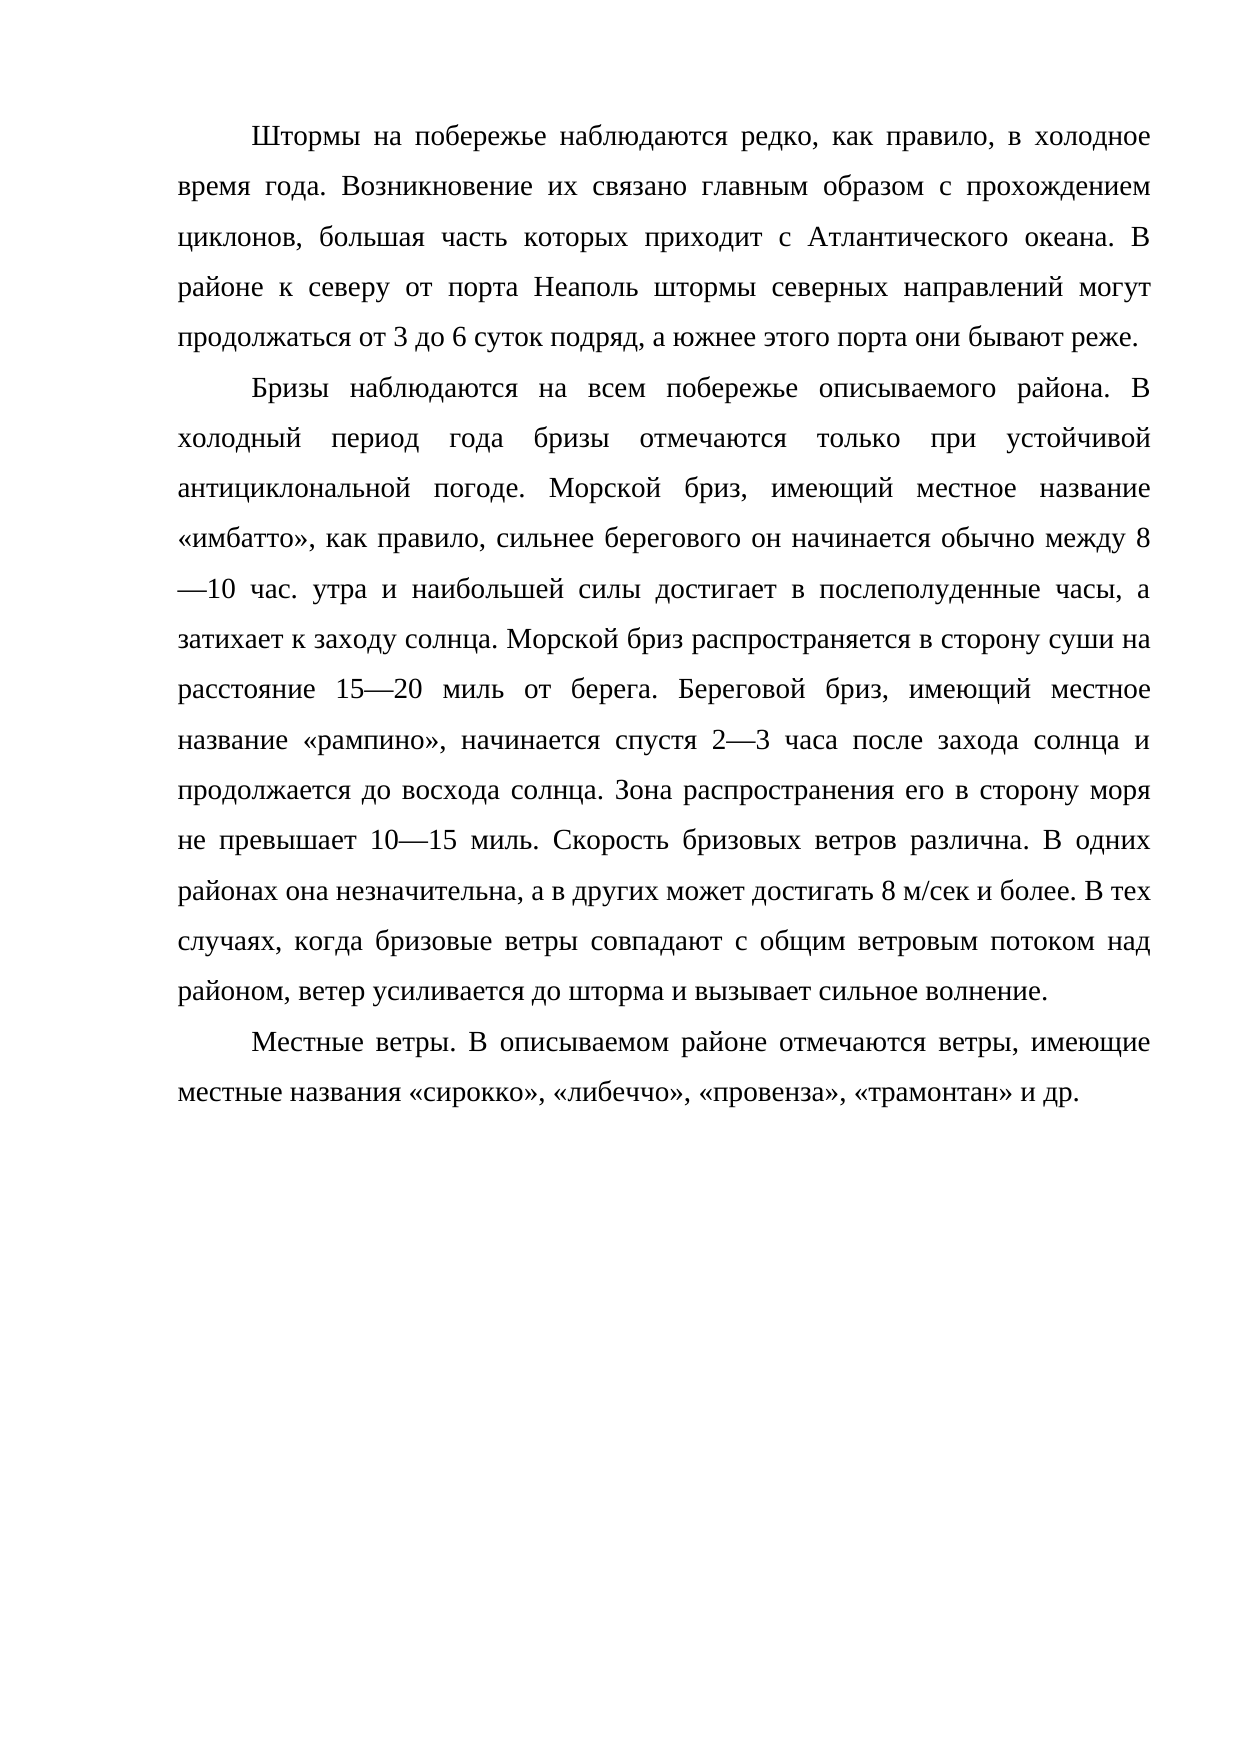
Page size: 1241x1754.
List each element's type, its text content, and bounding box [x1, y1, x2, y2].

text Местные ветры. В описываемом районе отмечаются ветры, имеющие местные названия «сирокко», «либеччо», «провенза», «трамонтан» и др. [177, 1024, 1152, 1108]
text Бризы наблюдаются на всем побережье описываемого района. В холодный период года бризы отмечаются только при устойчивой антициклональной погоде. Морской бриз, имеющий местное название «имбатто», как правило, сильнее берегового он начинается обычно между 8—10 час. утра и наибольшей силы достигает в послеполуденные часы, а затихает к заходу солнца. Морской бриз распространяется в сторону суши на расстояние 15—20 миль от берега. Береговой бриз, имеющий местное название «рампино», начинается спустя 2—3 часа после захода солнца и продолжается до восхода солнца. Зона распространения его в сторону моря не превышает 10—15 миль. Скорость бризовых ветров различна. В одних районах она незначительна, а в других может достигать 8 м/сек и более. В тех случаях, когда бризовые ветры совпадают с общим ветровым потоком над районом, ветер усиливается до шторма и вызывает сильное волнение. [177, 370, 1152, 1007]
text Штормы на побережье наблюдаются редко, как правило, в холодное время года. Возникновение их связано главным образом с прохождением циклонов, большая часть которых приходит с Атлантического океана. В районе к северу от порта Неаполь штормы северных направлений могут продолжаться от 3 до 6 суток подряд, а южнее этого порта они бывают реже. [177, 118, 1152, 353]
